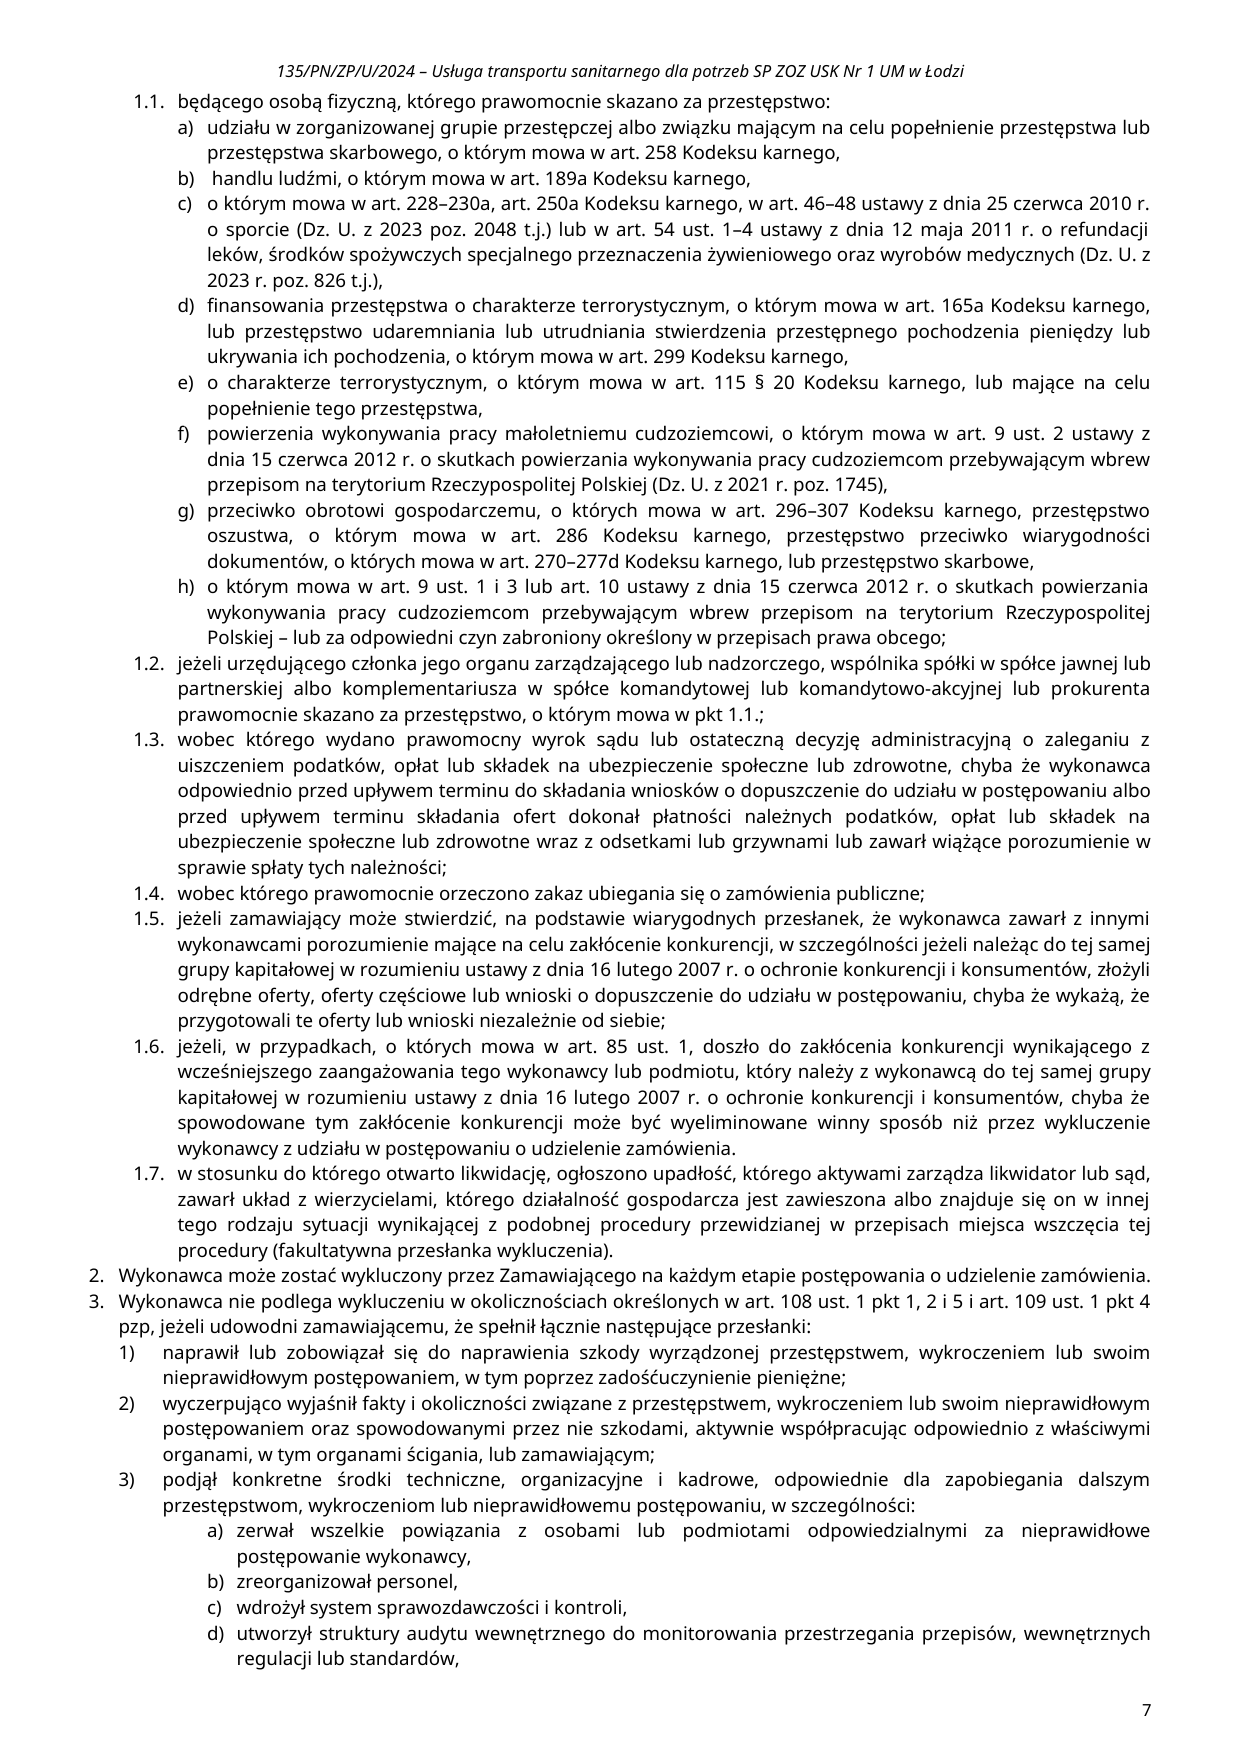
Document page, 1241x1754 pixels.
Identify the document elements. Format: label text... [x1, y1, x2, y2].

list wyczerpująco wyjaśnił fakty i okoliczności związane z przestępstwem, wykroczeniem lub swoim nieprawidłowym postępowaniem oraz spowodowanymi przez nie szkodami, aktywnie współpracując odpowiednio z właściwymi organami, w tym organami ścigania, lub zamawiającym; [118, 1390, 1152, 1467]
list finansowania przestępstwa o charakterze terrorystycznym, o którym mowa w art. 165a Kodeksu karnego, lub przestępstwo udaremniania lub utrudniania stwierdzenia przestępnego pochodzenia pieniędzy lub ukrywania ich pochodzenia, o którym mowa w art. 299 Kodeksu karnego, [177, 293, 1152, 369]
list jeżeli urzędującego członka jego organu zarządzającego lub nadzorczego, wspólnika spółki w spółce jawnej lub partnerskiej albo komplementariusza w spółce komandytowej lub komandytowo-akcyjnej lub prokurenta prawomocnie skazano za przestępstwo, o którym mowa w pkt 1.1.; [133, 650, 1152, 727]
list jeżeli zamawiający może stwierdzić, na podstawie wiarygodnych przesłanek, że wykonawca zawarł z innymi wykonawcami porozumienie mające na celu zakłócenie konkurencji, w szczególności jeżeli należąc do tej samej grupy kapitałowej w rozumieniu ustawy z dnia 16 lutego 2007 r. o ochronie konkurencji i konsumentów, złożyli odrębne oferty, oferty częściowe lub wnioski o dopuszczenie do udziału w postępowaniu, chyba że wykażą, że przygotowali te oferty lub wnioski niezależnie od siebie; [133, 905, 1152, 1033]
list wobec którego wydano prawomocny wyrok sądu lub ostateczną decyzję administracyjną o zaleganiu z uiszczeniem podatków, opłat lub składek na ubezpieczenie społeczne lub zdrowotne, chyba że wykonawca odpowiednio przed upływem terminu do składania wniosków o dopuszczenie do udziału w postępowaniu albo przed upływem terminu składania ofert dokonał płatności należnych podatków, opłat lub składek na ubezpieczenie społeczne lub zdrowotne wraz z odsetkami lub grzywnami lub zawarł wiążące porozumienie w sprawie spłaty tych należności; [133, 727, 1152, 880]
list jeżeli, w przypadkach, o których mowa w art. 85 ust. 1, doszło do zakłócenia konkurencji wynikającego z wcześniejszego zaangażowania tego wykonawcy lub podmiotu, który należy z wykonawcą do tej samej grupy kapitałowej w rozumieniu ustawy z dnia 16 lutego 2007 r. o ochronie konkurencji i konsumentów, chyba że spowodowane tym zakłócenie konkurencji może być wyeliminowane winny sposób niż przez wykluczenie wykonawcy z udziału w postępowaniu o udzielenie zamówienia. [133, 1033, 1152, 1161]
list powierzenia wykonywania pracy małoletniemu cudzoziemcowi, o którym mowa w art. 9 ust. 2 ustawy z dnia 15 czerwca 2012 r. o skutkach powierzania wykonywania pracy cudzoziemcom przebywającym wbrew przepisom na terytorium Rzeczypospolitej Polskiej (Dz. U. z 2021 r. poz. 1745), [177, 420, 1152, 497]
list przeciwko obrotowi gospodarczemu, o których mowa w art. 296–307 Kodeksu karnego, przestępstwo oszustwa, o którym mowa w art. 286 Kodeksu karnego, przestępstwo przeciwko wiarygodności dokumentów, o których mowa w art. 270–277d Kodeksu karnego, lub przestępstwo skarbowe, [177, 497, 1152, 573]
list Wykonawca nie podlega wykluczeniu w okolicznościach określonych w art. 108 ust. 1 pkt 1, 2 i 5 i art. 109 ust. 1 pkt 4 pzp, jeżeli udowodni zamawiającemu, że spełnił łącznie następujące przesłanki: [89, 1288, 1152, 1339]
list udziału w zorganizowanej grupie przestępczej albo związku mającym na celu popełnienie przestępstwa lub przestępstwa skarbowego, o którym mowa w art. 258 Kodeksu karnego, [177, 114, 1152, 165]
list zreorganizował personel, [207, 1569, 1152, 1594]
list w stosunku do którego otwarto likwidację, ogłoszono upadłość, którego aktywami zarządza likwidator lub sąd, zawarł układ z wierzycielami, którego działalność gospodarcza jest zawieszona albo znajduje się on w innej tego rodzaju sytuacji wynikającej z podobnej procedury przewidzianej w przepisach miejsca wszczęcia tej procedury (fakultatywna przesłanka wykluczenia). [133, 1161, 1152, 1263]
list będącego osobą fizyczną, którego prawomocnie skazano za przestępstwo: [133, 89, 1152, 114]
list o którym mowa w art. 228–230a, art. 250a Kodeksu karnego, w art. 46–48 ustawy z dnia 25 czerwca 2010 r. o sporcie (Dz. U. z 2023 poz. 2048 t.j.) lub w art. 54 ust. 1–4 ustawy z dnia 12 maja 2011 r. o refundacji leków, środków spożywczych specjalnego przeznaczenia żywieniowego oraz wyrobów medycznych (Dz. U. z 2023 r. poz. 826 t.j.), [177, 191, 1152, 293]
list podjął konkretne środki techniczne, organizacyjne i kadrowe, odpowiednie dla zapobiegania dalszym przestępstwom, wykroczeniom lub nieprawidłowemu postępowaniu, w szczególności: [118, 1467, 1152, 1518]
list wdrożył system sprawozdawczości i kontroli, [207, 1594, 1152, 1620]
list o którym mowa w art. 9 ust. 1 i 3 lub art. 10 ustawy z dnia 15 czerwca 2012 r. o skutkach powierzania wykonywania pracy cudzoziemcom przebywającym wbrew przepisom na terytorium Rzeczypospolitej Polskiej – lub za odpowiedni czyn zabroniony określony w przepisach prawa obcego; [177, 573, 1152, 650]
list zerwał wszelkie powiązania z osobami lub podmiotami odpowiedzialnymi za nieprawidłowe postępowanie wykonawcy, [207, 1518, 1152, 1569]
list wobec którego prawomocnie orzeczono zakaz ubiegania się o zamówienia publiczne; [133, 880, 1152, 905]
list naprawił lub zobowiązał się do naprawienia szkody wyrządzonej przestępstwem, wykroczeniem lub swoim nieprawidłowym postępowaniem, w tym poprzez zadośćuczynienie pieniężne; [118, 1339, 1152, 1390]
list Wykonawca może zostać wykluczony przez Zamawiającego na każdym etapie postępowania o udzielenie zamówienia. [89, 1263, 1152, 1288]
list o charakterze terrorystycznym, o którym mowa w art. 115 § 20 Kodeksu karnego, lub mające na celu popełnienie tego przestępstwa, [177, 369, 1152, 420]
list utworzył struktury audytu wewnętrznego do monitorowania przestrzegania przepisów, wewnętrznych regulacji lub standardów, [207, 1620, 1152, 1671]
list handlu ludźmi, o którym mowa w art. 189a Kodeksu karnego, [177, 165, 1152, 191]
